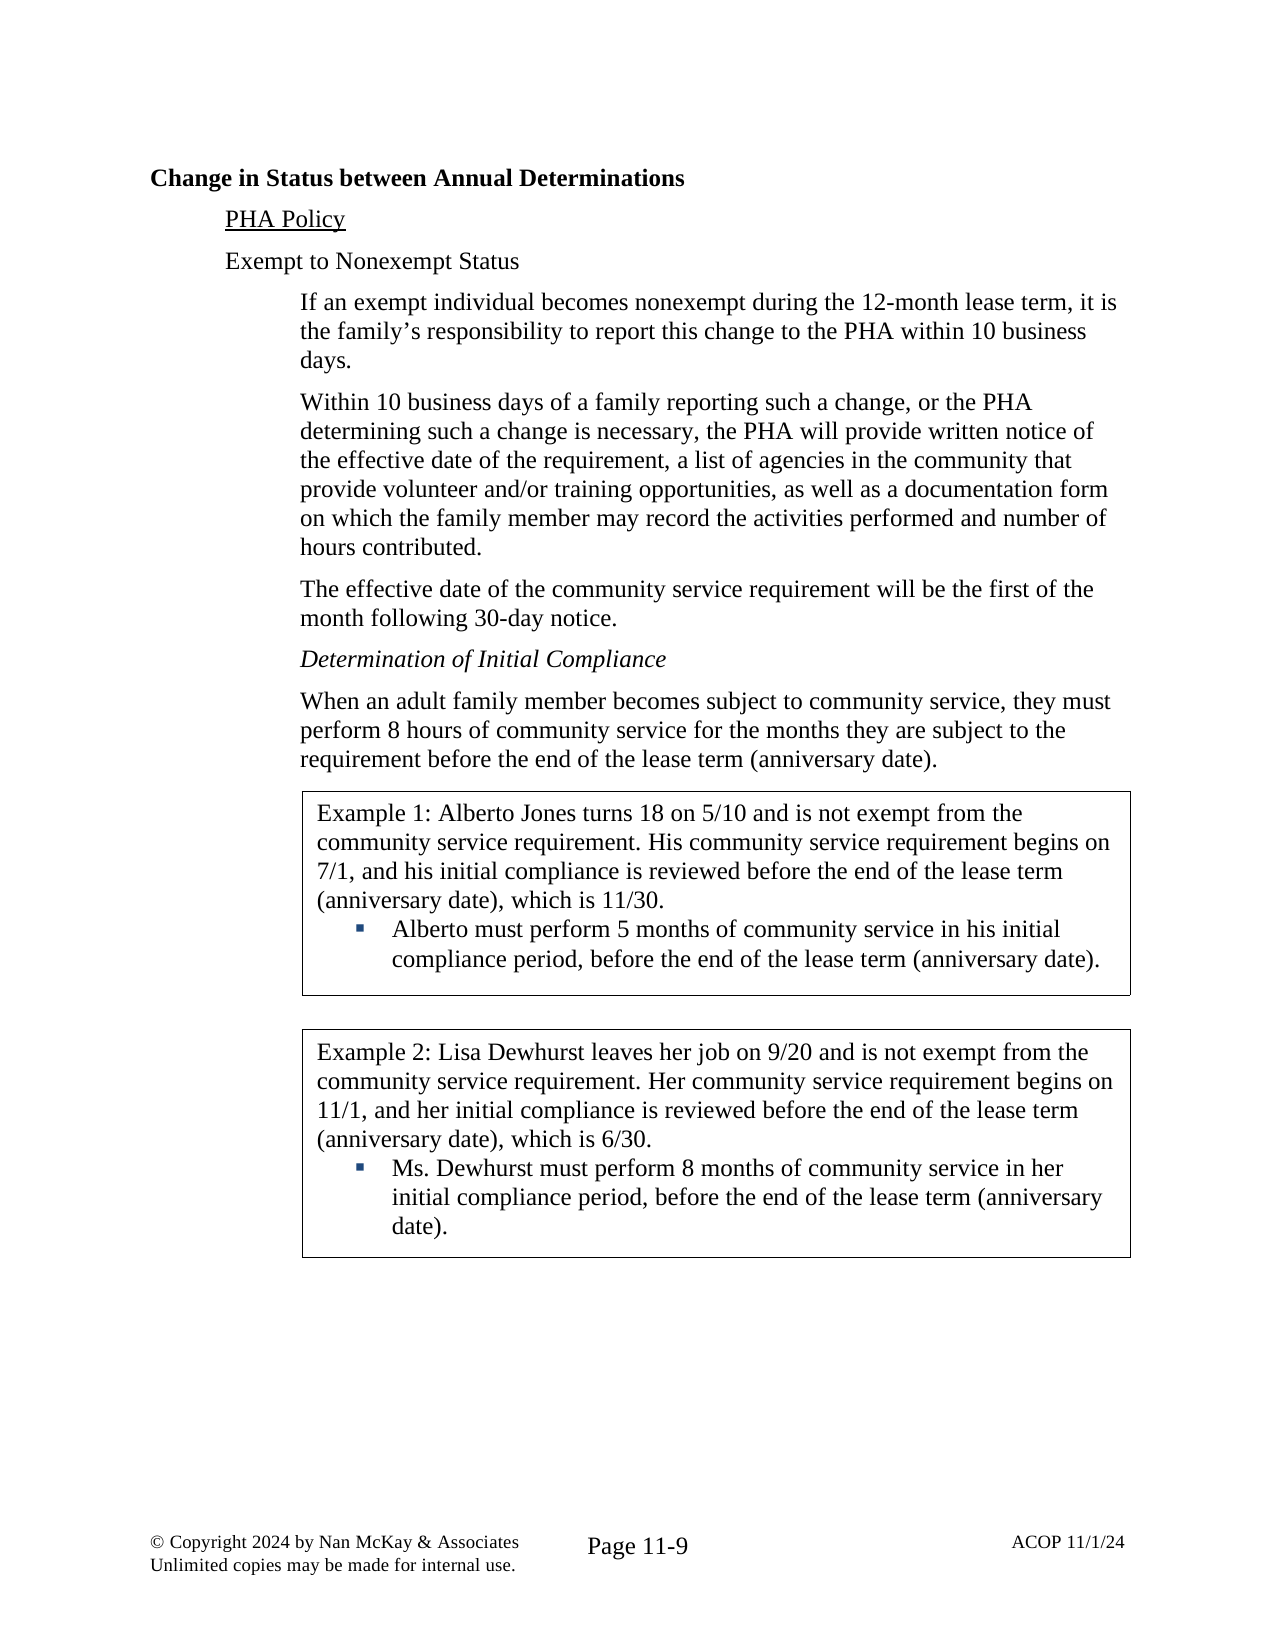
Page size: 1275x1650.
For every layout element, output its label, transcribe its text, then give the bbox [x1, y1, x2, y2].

text PHA Policy [225, 204, 1125, 233]
text When an adult family member becomes subject to community service, they must perform 8 hours of community service for the months they are subject to the requirement before the end of the lease term (anniversary date). [300, 686, 1125, 773]
text Within 10 business days of a family reporting such a change, or the PHA determining such a change is necessary, the PHA will provide written notice of the effective date of the requirement, a list of agencies in the community that provide volunteer and/or training opportunities, as well as a documentation form on which the family member may record the activities performed and number of hours contributed. [300, 387, 1125, 561]
text Change in Status between Annual Determinations [150, 162, 1125, 192]
text Determination of Initial Compliance [300, 644, 1125, 673]
text If an exempt individual becomes nonexempt during the 12-month lease term, it is the family’s responsibility to report this change to the PHA within 10 business days. [300, 287, 1125, 374]
text Exempt to Nonexempt Status [225, 246, 1125, 275]
text The effective date of the community service requirement will be the first of the month following 30-day notice. [300, 574, 1125, 632]
